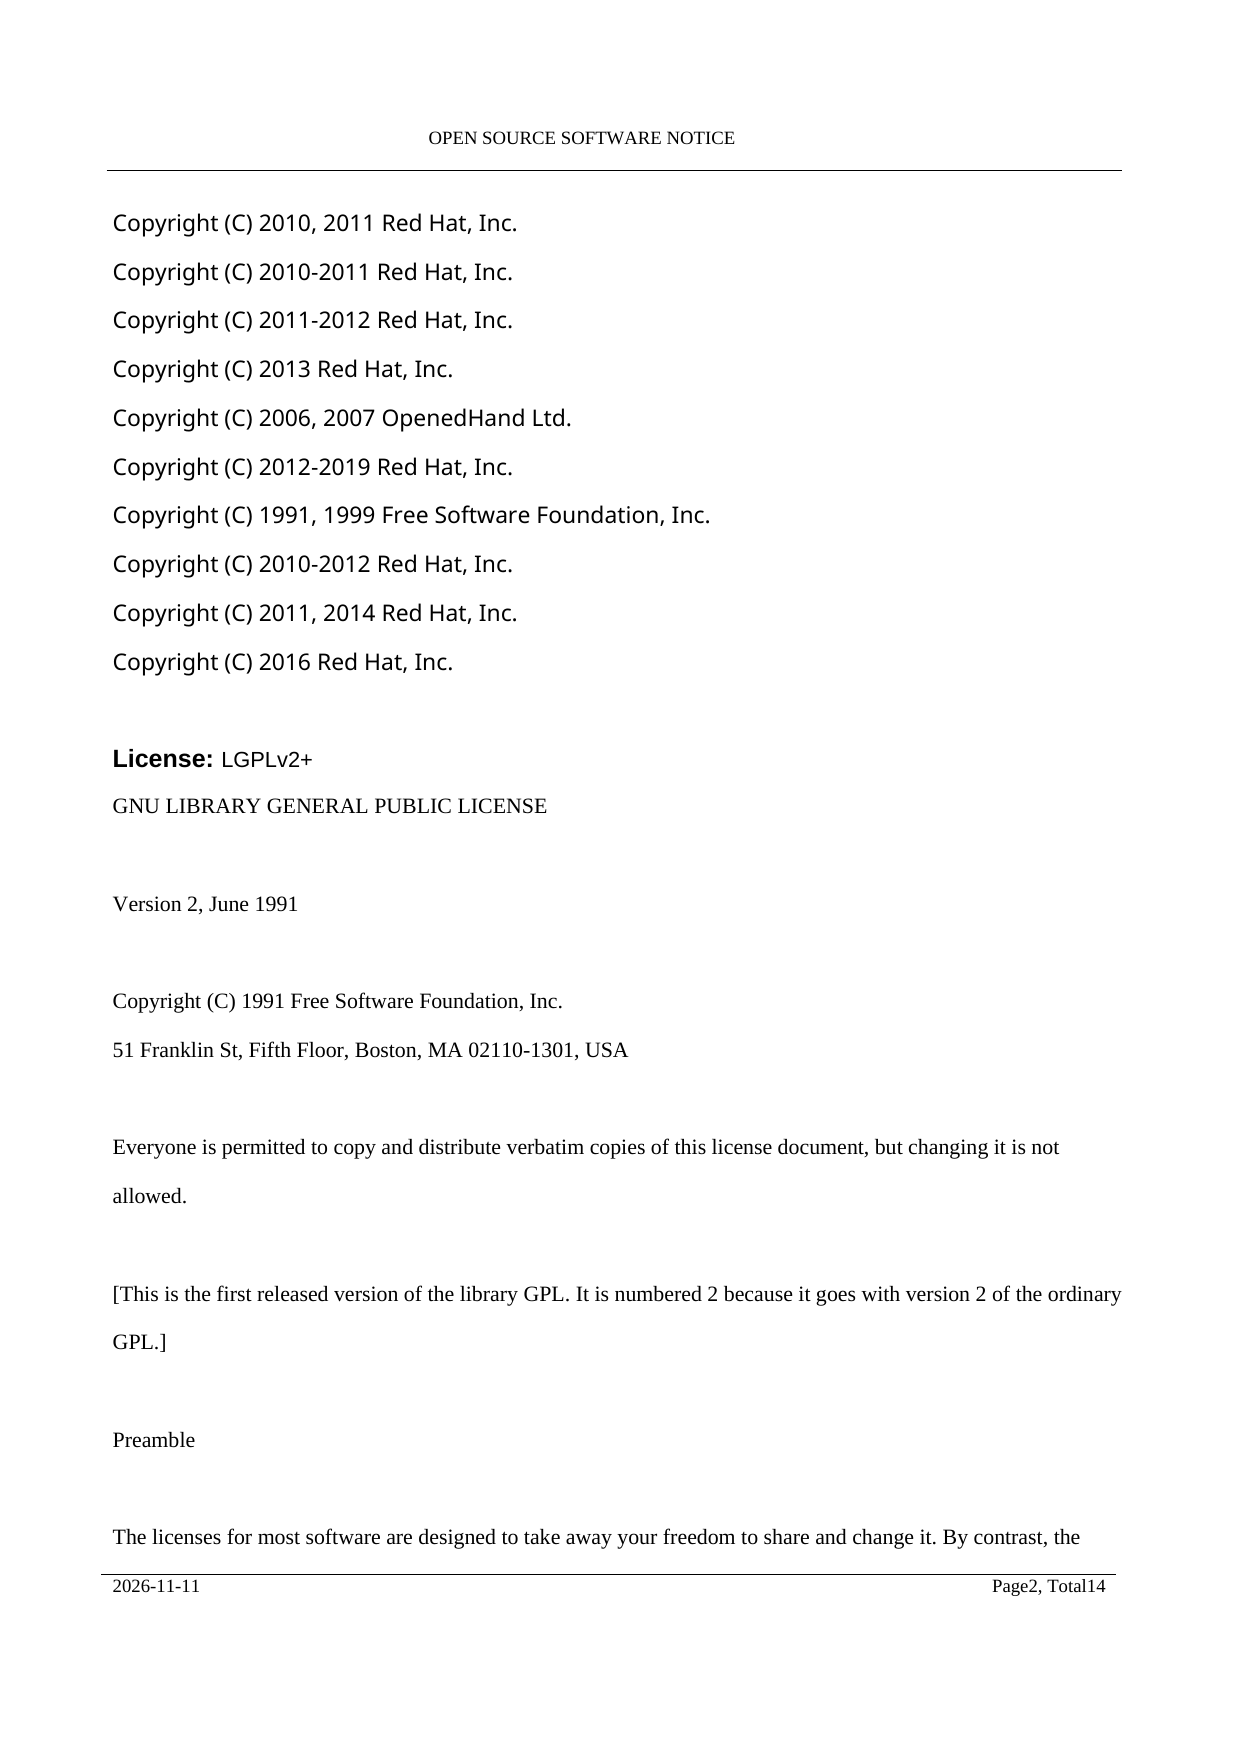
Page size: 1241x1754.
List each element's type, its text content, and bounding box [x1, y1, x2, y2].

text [112, 789, 1128, 1553]
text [112, 206, 1128, 726]
text License: LGPLv2+ [112, 743, 1128, 775]
